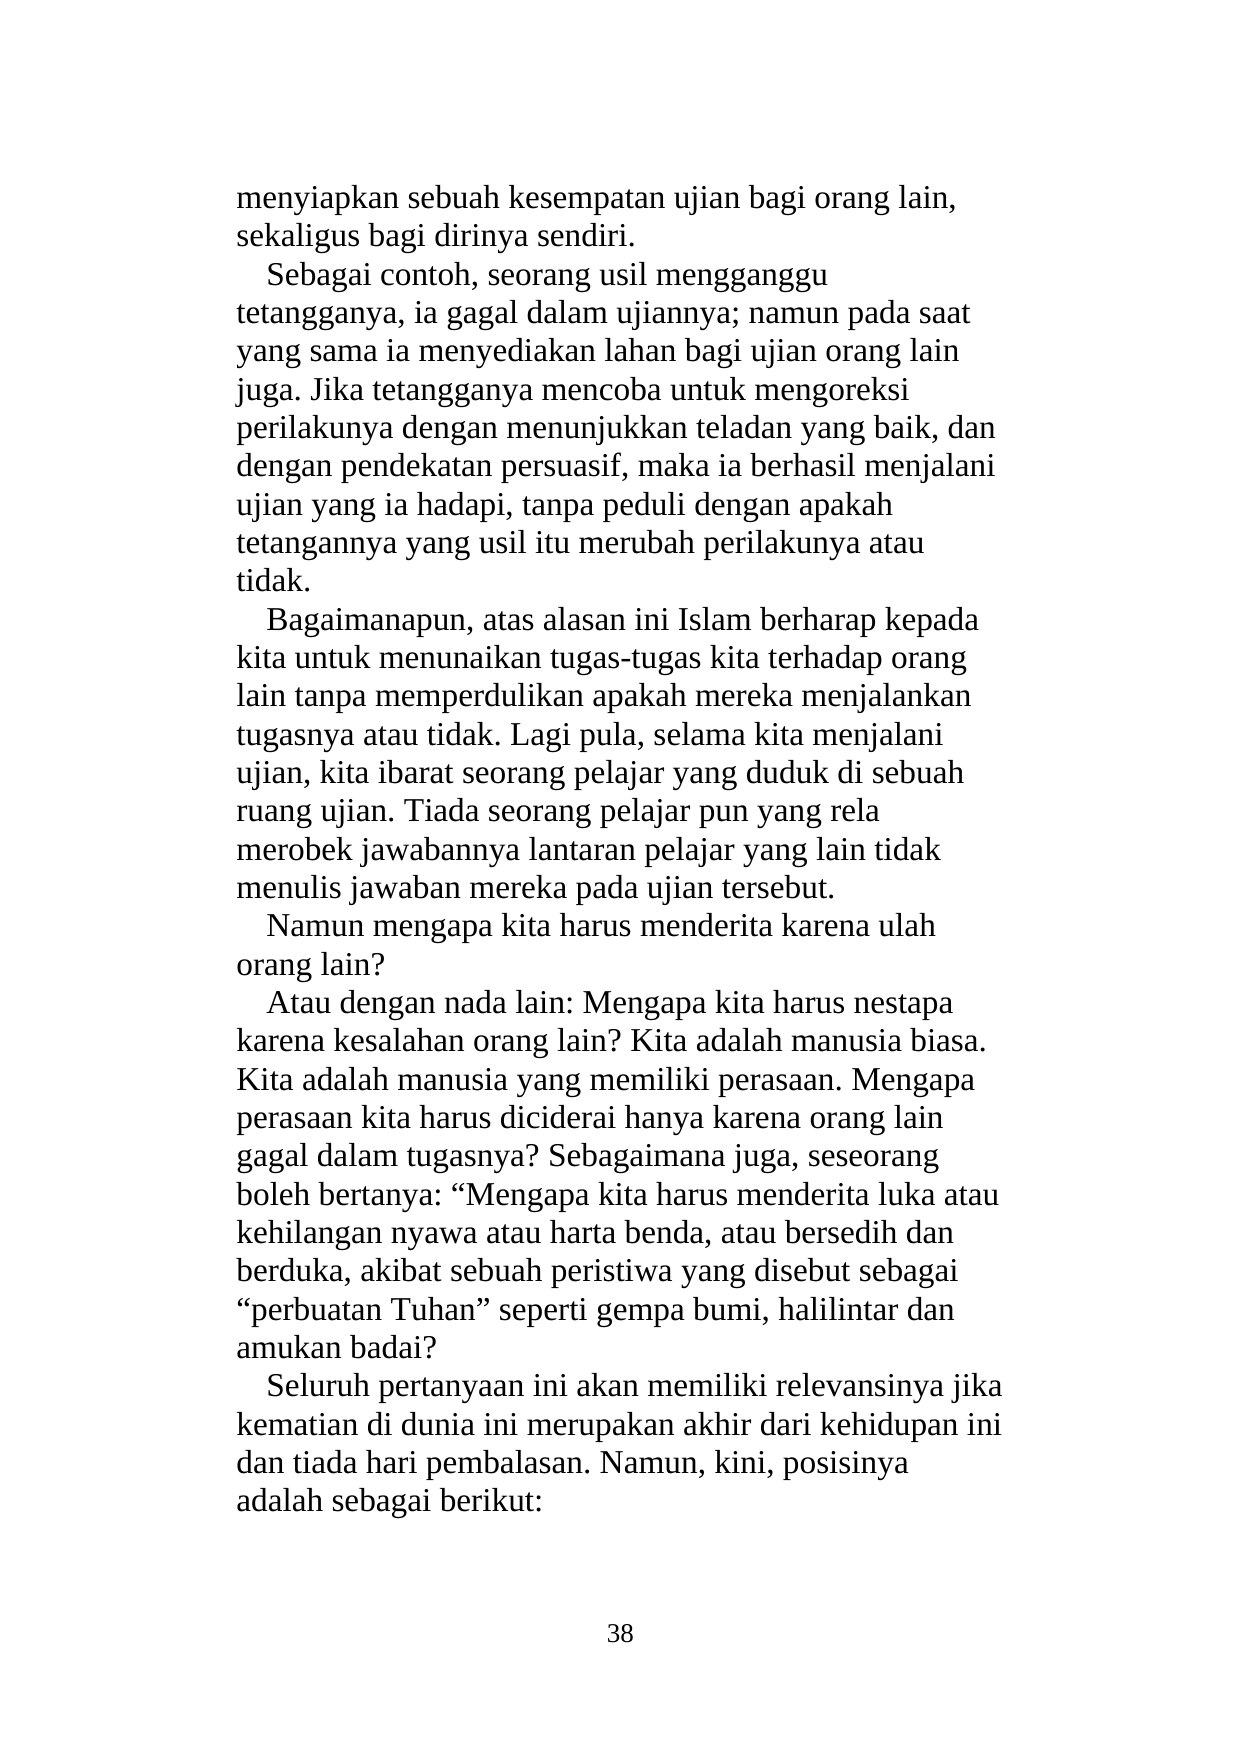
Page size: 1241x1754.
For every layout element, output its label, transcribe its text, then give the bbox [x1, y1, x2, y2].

text Sebagai contoh, seorang usil mengganggu tetangganya, ia gagal dalam ujiannya; namun pada saat yang sama ia menyediakan lahan bagi ujian orang lain juga. Jika tetangganya mencoba untuk mengoreksi perilakunya dengan menunjukkan teladan yang baik, dan dengan pendekatan persuasif, maka ia berhasil menjalani ujian yang ia hadapi, tanpa peduli dengan apakah tetangannya yang usil itu merubah perilakunya atau tidak. [236, 254, 1004, 599]
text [236, 177, 1004, 254]
text Namun mengapa kita harus menderita karena ulah orang lain? [236, 906, 1004, 982]
text Atau dengan nada lain: Mengapa kita harus nestapa karena kesalahan orang lain? Kita adalah manusia biasa. Kita adalah manusia yang memiliki perasaan. Mengapa perasaan kita harus diciderai hanya karena orang lain gagal dalam tugasnya? Sebagaimana juga, seseorang boleh bertanya: “Mengapa kita harus menderita luka atau kehilangan nyawa atau harta benda, atau bersedih dan berduka, akibat sebuah peristiwa yang disebut sebagai “perbuatan Tuhan” seperti gempa bumi, halilintar dan amukan badai? [236, 982, 1004, 1366]
text Seluruh pertanyaan ini akan memiliki relevansinya jika kematian di dunia ini merupakan akhir dari kehidupan ini dan tiada hari pembalasan. Namun, kini, posisinya adalah sebagai berikut: [236, 1366, 1004, 1519]
text Bagaimanapun, atas alasan ini Islam berharap kepada kita untuk menunaikan tugas-tugas kita terhadap orang lain tanpa memperdulikan apakah mereka menjalankan tugasnya atau tidak. Lagi pula, selama kita menjalani ujian, kita ibarat seorang pelajar yang duduk di sebuah ruang ujian. Tiada seorang pelajar pun yang rela merobek jawabannya lantaran pelajar yang lain tidak menulis jawaban mereka pada ujian tersebut. [236, 599, 1004, 906]
